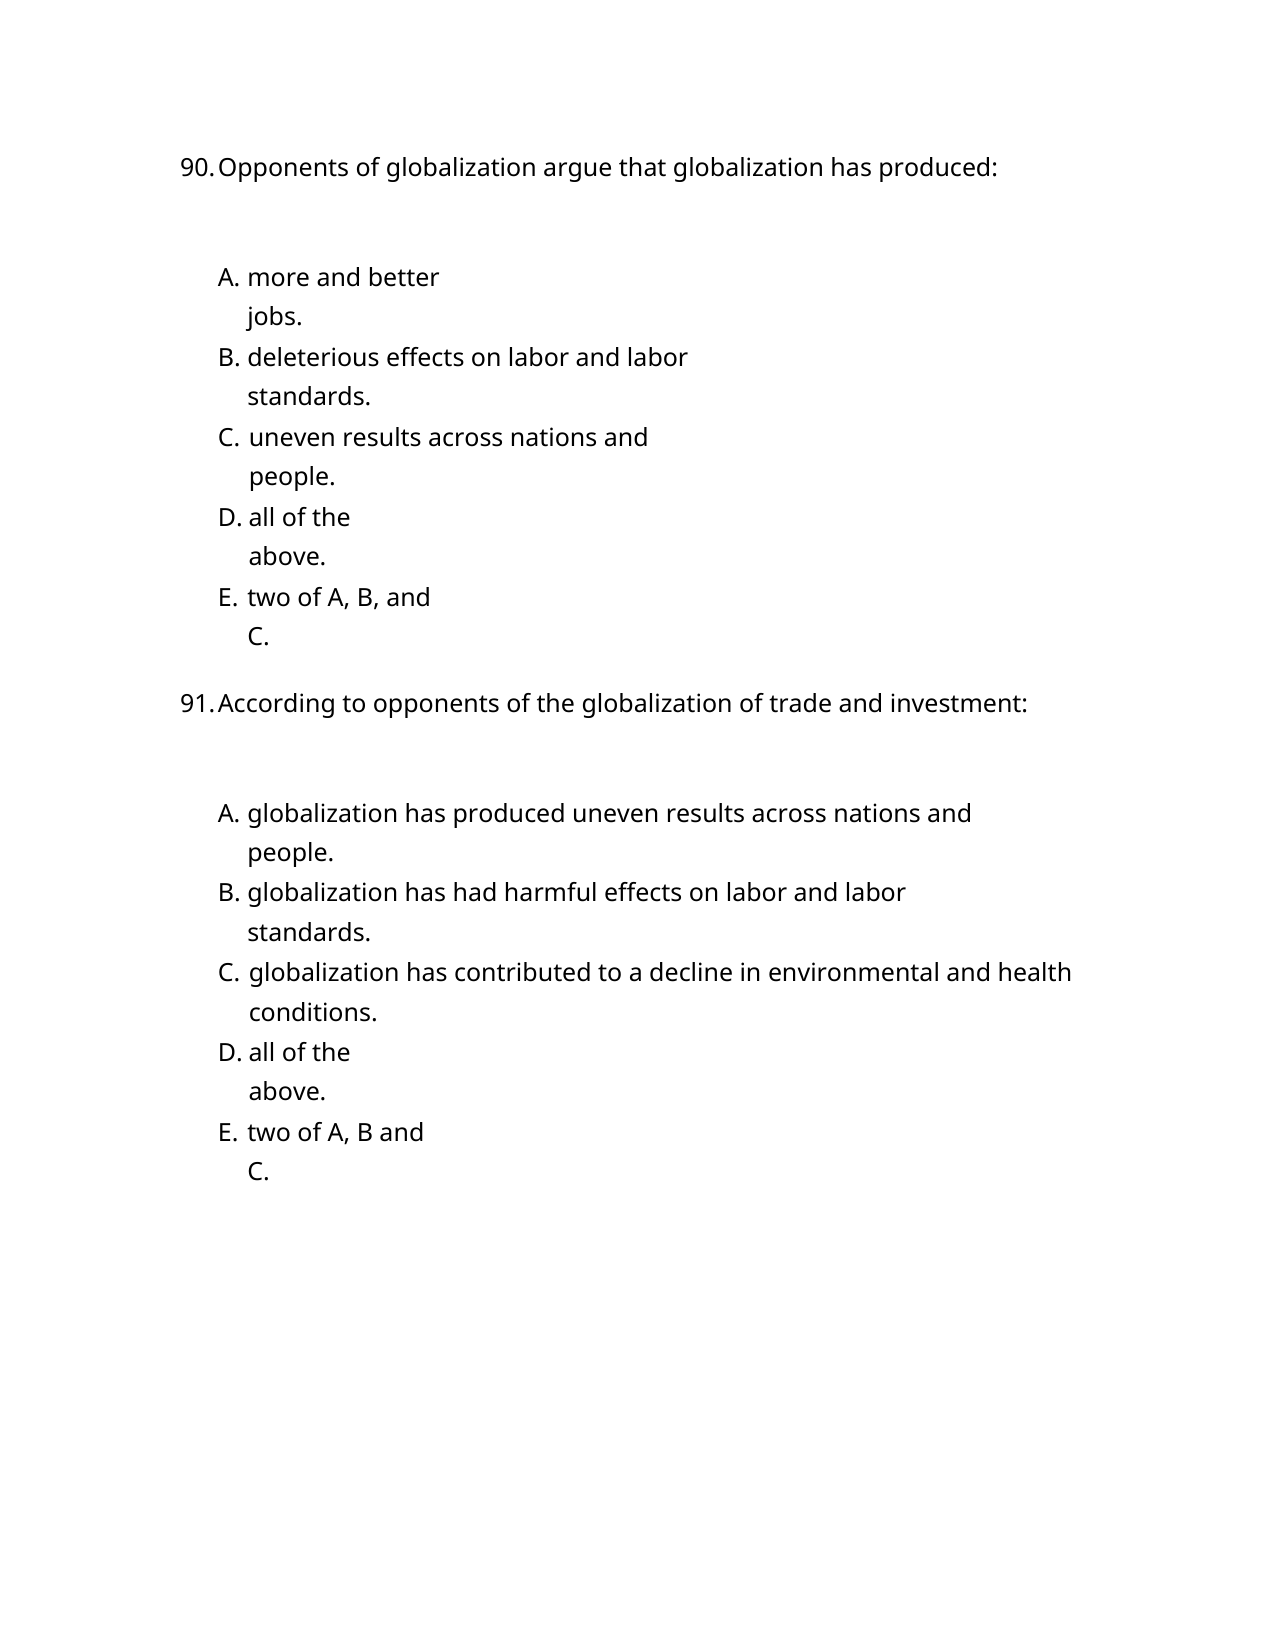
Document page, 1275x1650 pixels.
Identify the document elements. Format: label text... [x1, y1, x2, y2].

table_header 91. [180, 686, 218, 1192]
table_header 90. [180, 150, 218, 656]
table_header Opponents of globalization argue that globalization has produced: [218, 150, 1125, 656]
table_header According to opponents of the globalization of trade and investment: [218, 686, 1125, 1192]
